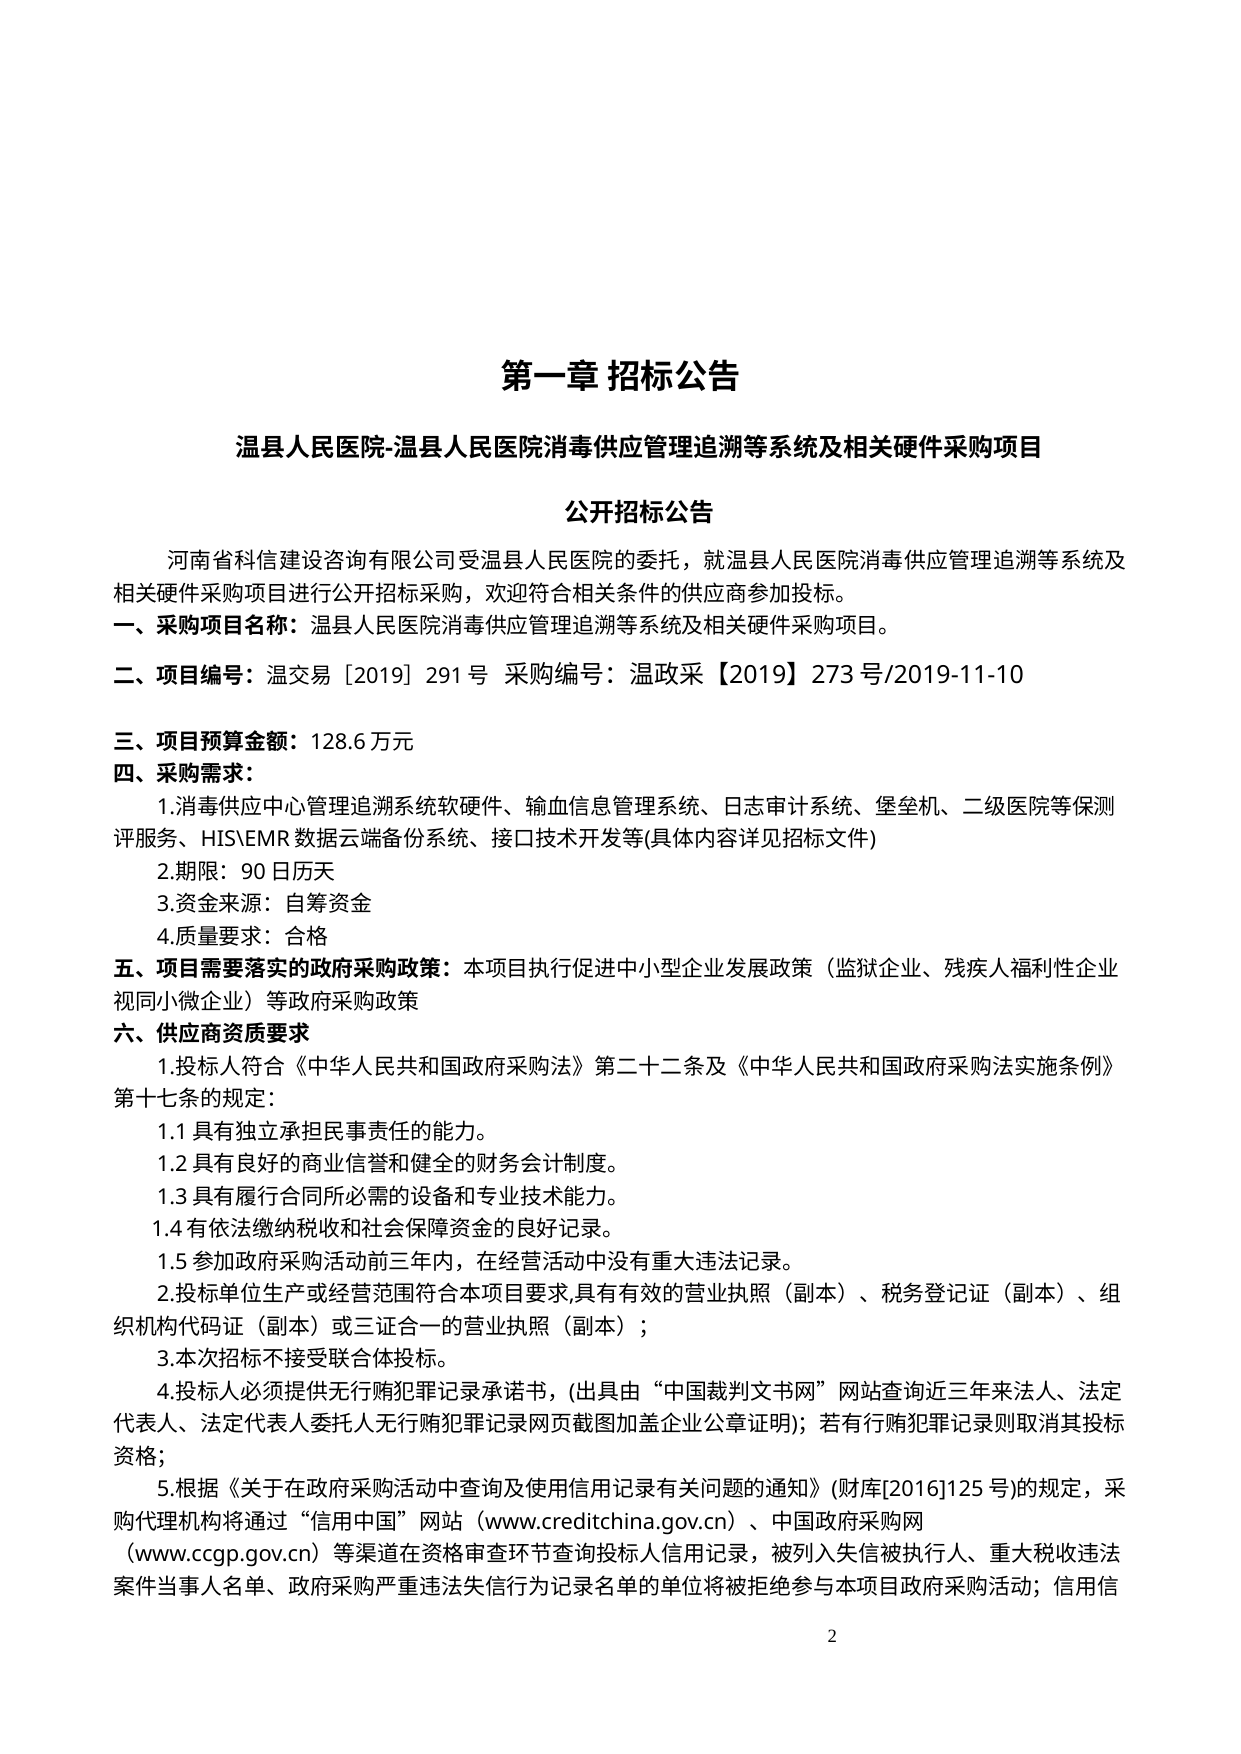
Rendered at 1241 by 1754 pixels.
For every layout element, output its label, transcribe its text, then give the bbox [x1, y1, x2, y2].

text 1.2具有良好的商业信誉和健全的财务会计制度。 [113, 1146, 1127, 1178]
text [113, 1471, 1127, 1601]
text 二、项目编号：温交易［2019］291号 采购编号：温政采【2019】273号/2019-11-10 [113, 640, 1127, 705]
text 五、项目需要落实的政府采购政策：本项目执行促进中小型企业发展政策（监狱企业、残疾人福利性企业视同小微企业）等政府采购政策 [113, 951, 1127, 1016]
text 1.5参加政府采购活动前三年内，在经营活动中没有重大违法记录。 [113, 1243, 1127, 1276]
text 六、供应商资质要求 [113, 1016, 1127, 1048]
text 1.投标人符合《中华人民共和国政府采购法》第二十二条及《中华人民共和国政府采购法实施条例》第十七条的规定： [113, 1048, 1127, 1113]
text 2.投标单位生产或经营范围符合本项目要求,具有有效的营业执照（副本）、税务登记证（副本）、组织机构代码证（副本）或三证合一的营业执照（副本）； [113, 1276, 1127, 1341]
text 3.资金来源：自筹资金 [113, 886, 1127, 918]
text 1.4有依法缴纳税收和社会保障资金的良好记录。 [113, 1211, 1127, 1243]
text 2.期限：90日历天 [113, 853, 1127, 886]
text 四、采购需求： [113, 756, 1127, 788]
text 1.消毒供应中心管理追溯系统软硬件、输血信息管理系统、日志审计系统、堡垒机、二级医院等保测评服务、HIS\EMR数据云端备份系统、接口技术开发等(具体内容详见招标文件) [113, 788, 1127, 853]
text 河南省科信建设咨询有限公司受温县人民医院的委托，就温县人民医院消毒供应管理追溯等系统及相关硬件采购项目进行公开招标采购，欢迎符合相关条件的供应商参加投标。 [113, 543, 1127, 608]
title 第一章 招标公告 [113, 342, 1127, 407]
text 3.本次招标不接受联合体投标。 [113, 1341, 1127, 1373]
text 1.3具有履行合同所必需的设备和专业技术能力。 [113, 1178, 1127, 1211]
text 三、项目预算金额：128.6万元 [113, 723, 1127, 756]
text 4.投标人必须提供无行贿犯罪记录承诺书，(出具由“中国裁判文书网”网站查询近三年来法人、法定代表人、法定代表人委托人无行贿犯罪记录网页截图加盖企业公章证明)；若有行贿犯罪记录则取消其投标资格； [113, 1373, 1127, 1471]
text 4.质量要求：合格 [113, 918, 1127, 951]
text 一、采购项目名称：温县人民医院消毒供应管理追溯等系统及相关硬件采购项目。 [113, 608, 1127, 640]
text 1.1具有独立承担民事责任的能力。 [113, 1113, 1127, 1146]
text 温县人民医院-温县人民医院消毒供应管理追溯等系统及相关硬件采购项目 [113, 413, 1127, 478]
text 公开招标公告 [113, 478, 1127, 543]
